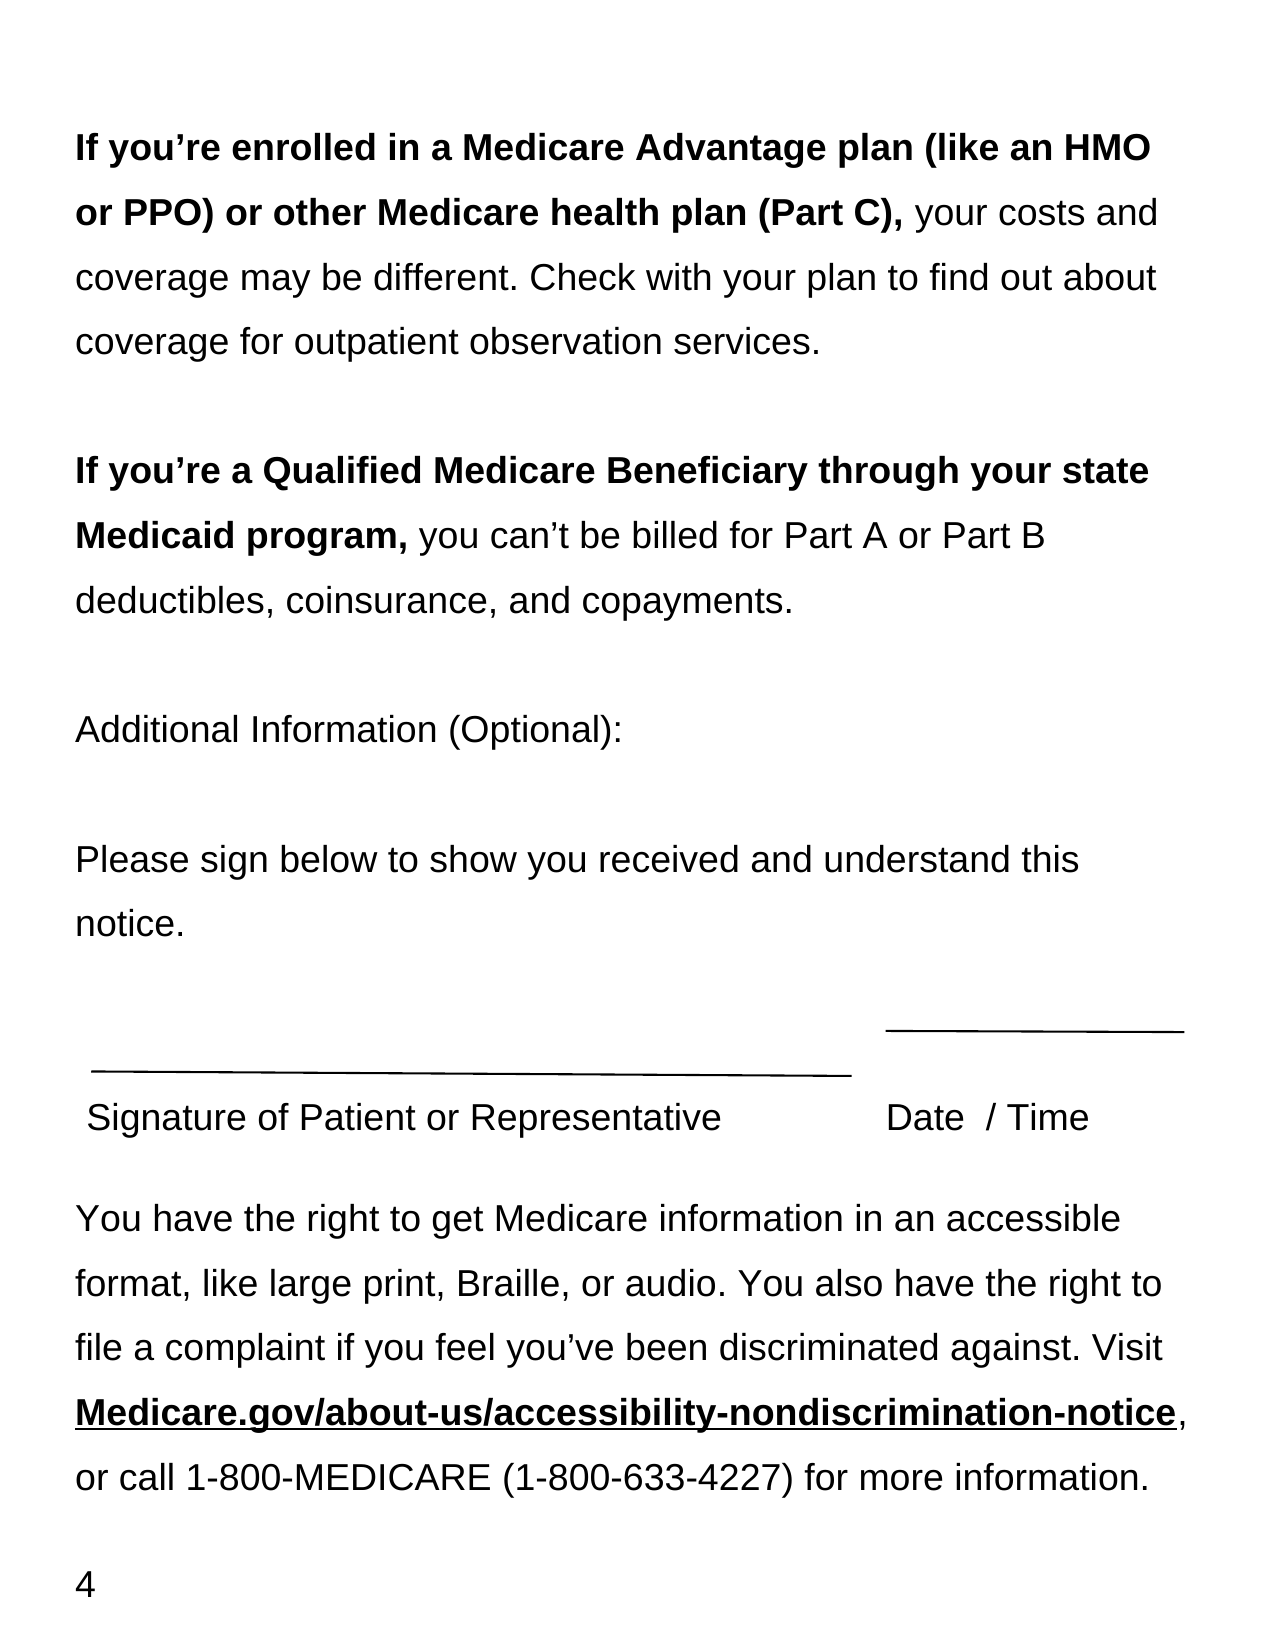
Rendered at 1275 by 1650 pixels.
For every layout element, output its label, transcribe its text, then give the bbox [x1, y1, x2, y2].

table_header [874, 1031, 1200, 1096]
text Additional Information (Optional): [75, 707, 1200, 751]
text If you’re a Qualified Medicare Beneficiary through your state Medicaid program, you can’t be billed for Part A or Part B deductibles, coinsurance, and copayments. [75, 449, 1200, 621]
table_cell Signature of Patient or Representative [75, 1096, 874, 1153]
table_header [75, 1031, 874, 1096]
table_cell Date / Time [874, 1096, 1200, 1153]
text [75, 1196, 1200, 1498]
subtitle Please sign below to show you received and understand this notice. [75, 837, 1200, 945]
text If you’re enrolled in a Medicare Advantage plan (like an HMO or PPO) or other Medicare health plan (Part C), your costs and coverage may be different. Check with your plan to find out about coverage for outpatient observation services. [75, 125, 1200, 362]
